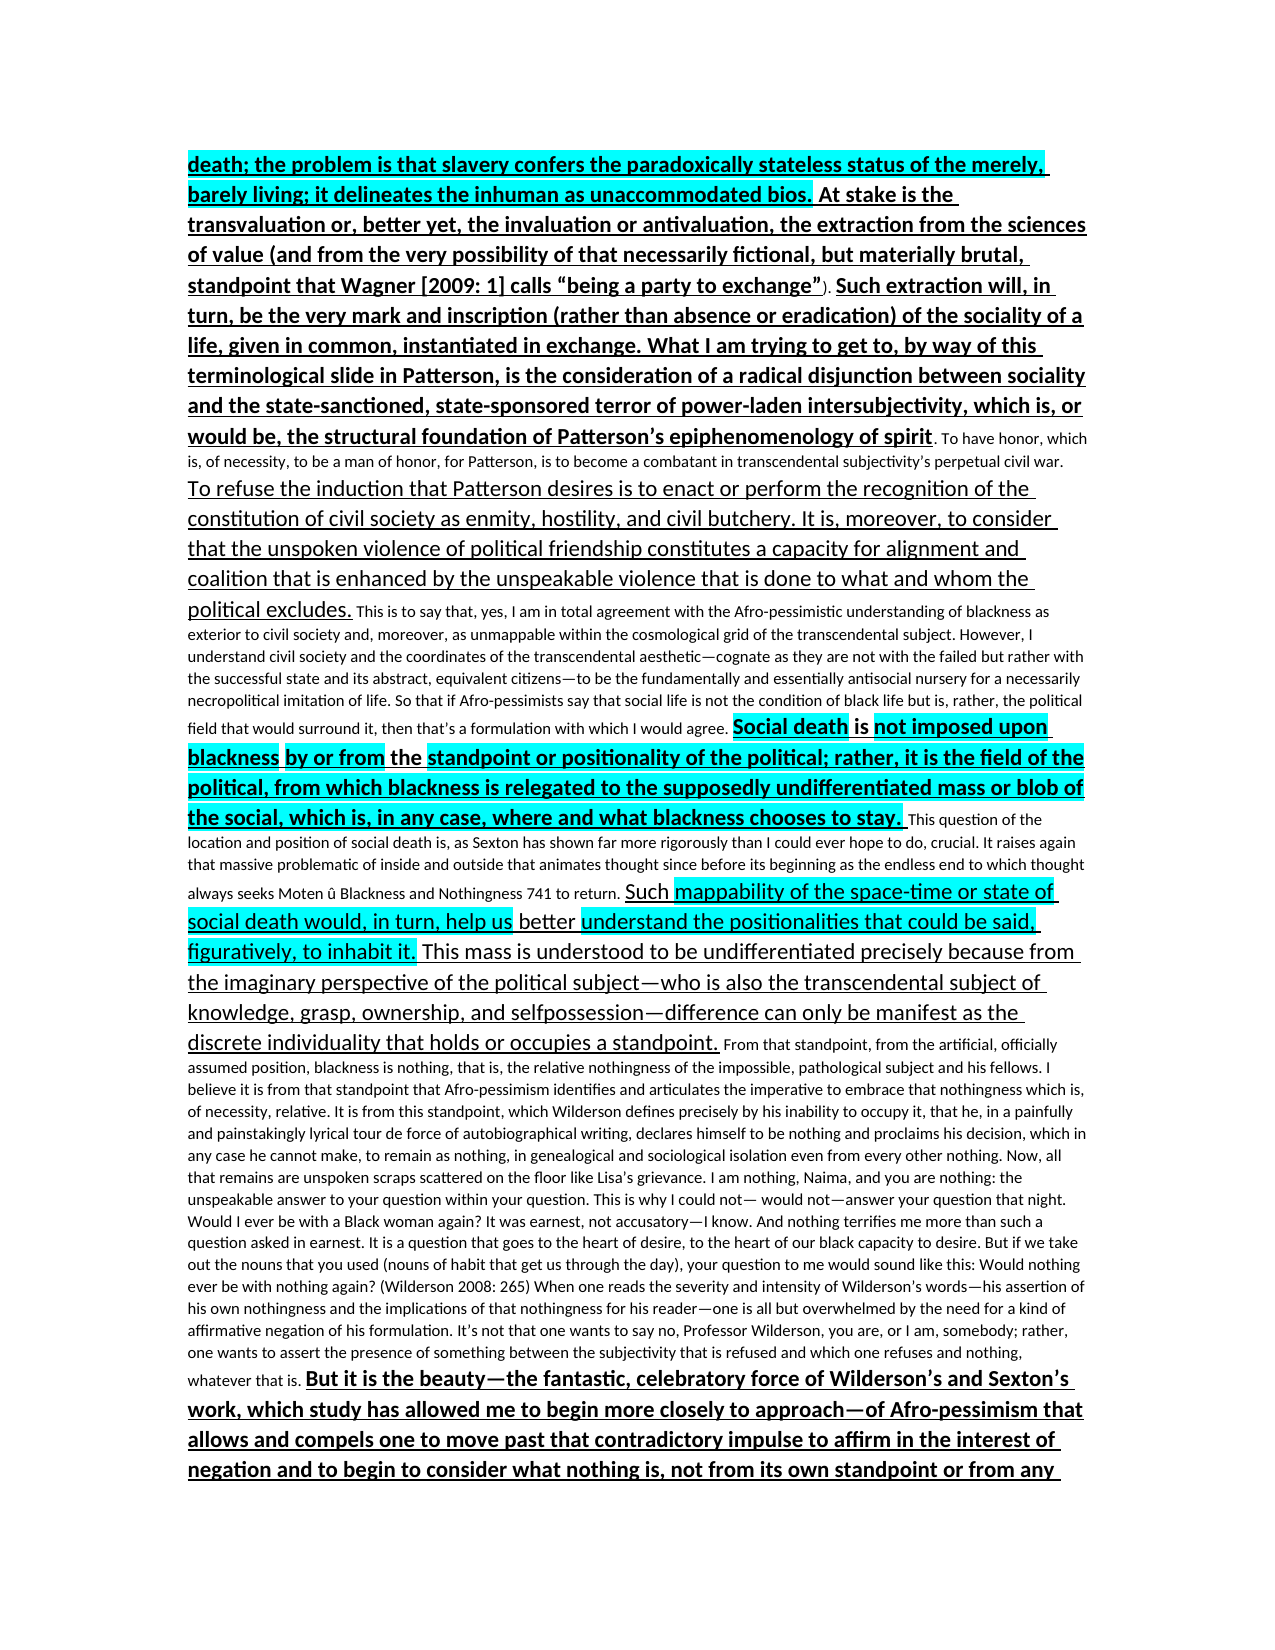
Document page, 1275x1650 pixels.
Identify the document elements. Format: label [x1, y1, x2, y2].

text [187, 235, 1087, 1483]
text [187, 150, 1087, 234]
